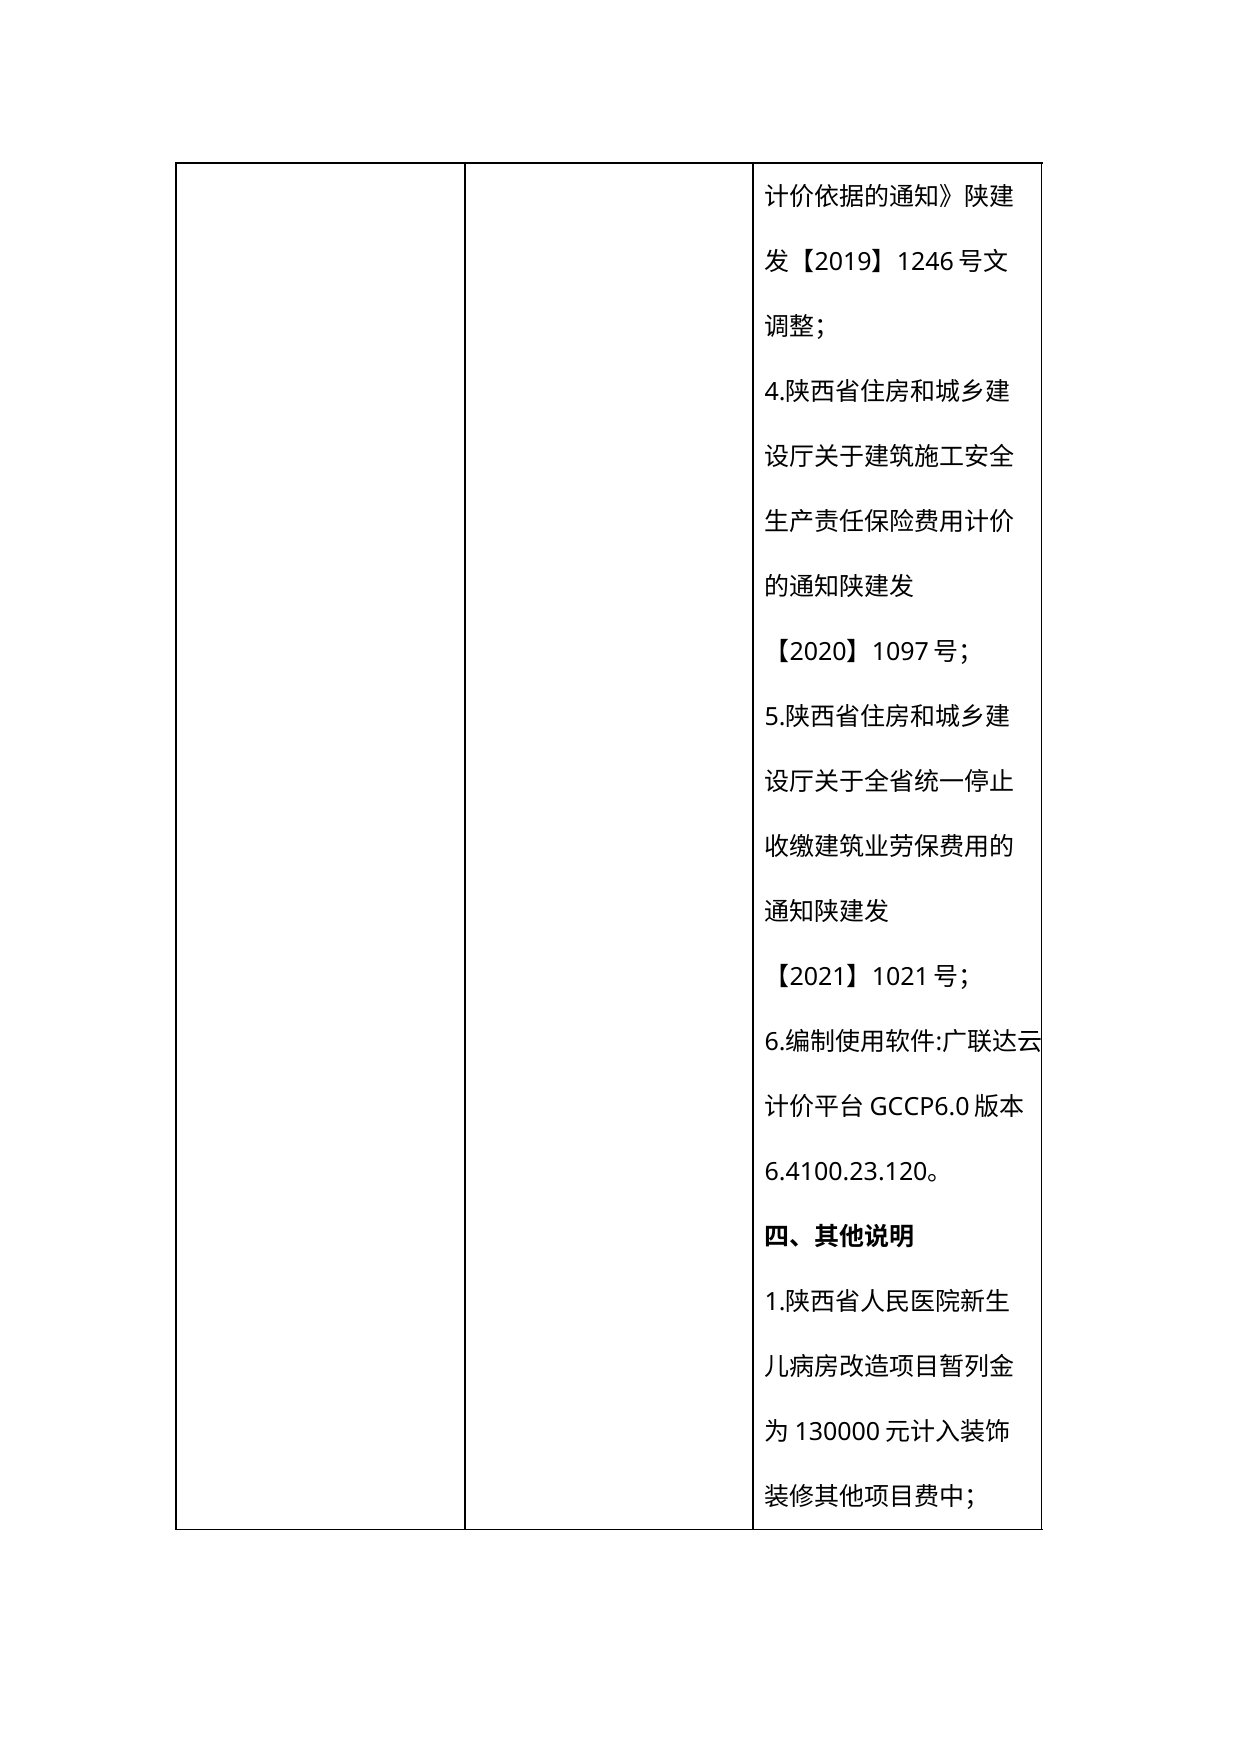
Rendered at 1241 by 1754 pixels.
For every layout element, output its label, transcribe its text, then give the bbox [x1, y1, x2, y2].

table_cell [754, 164, 1041, 1528]
table_cell 1 [466, 164, 752, 1528]
table_cell [177, 164, 464, 1528]
